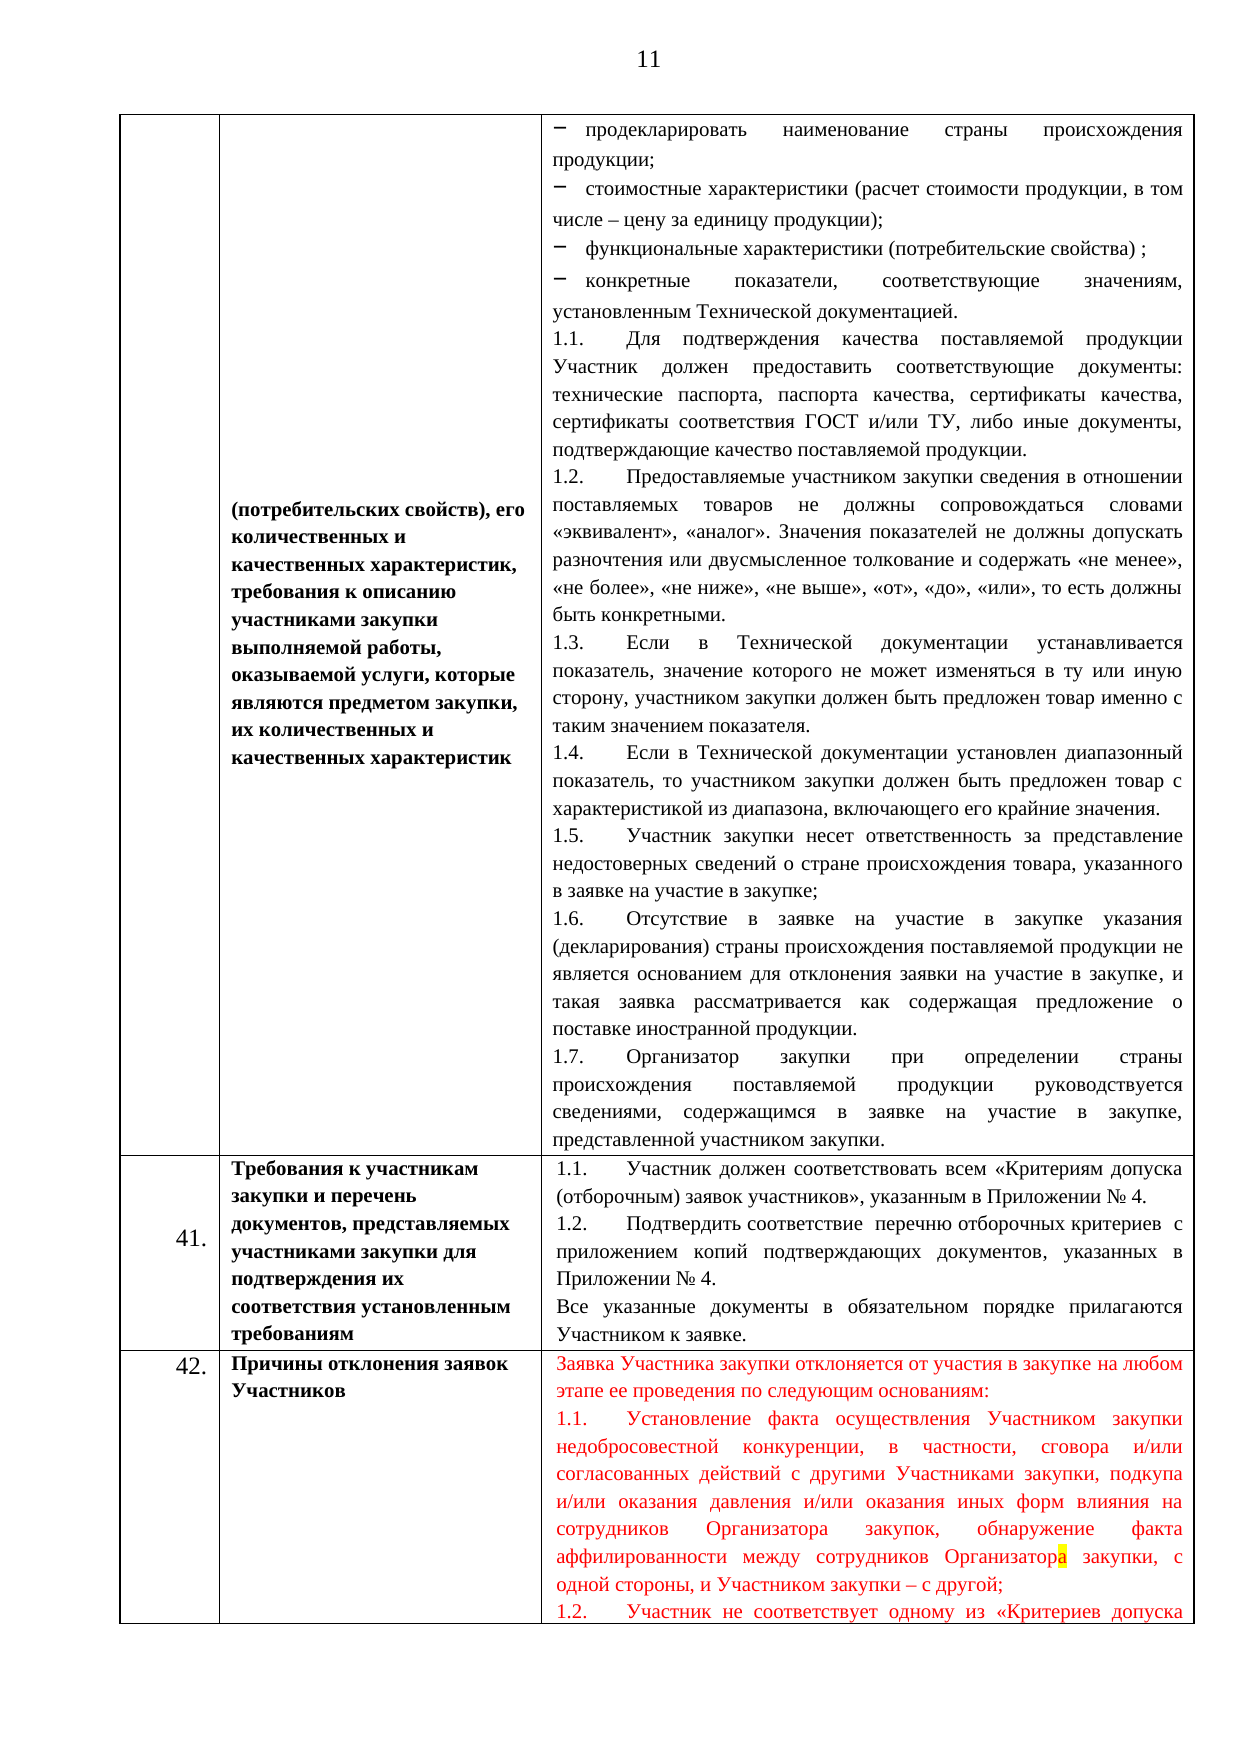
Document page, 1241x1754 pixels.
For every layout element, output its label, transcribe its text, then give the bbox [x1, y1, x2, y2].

table_cell [121, 1351, 219, 1623]
table_cell Требования к участникам закупки и перечень документов, представляемых участниками закупки для подтверждения их соответствия установленным требованиям [220, 1156, 541, 1350]
table_cell Участник должен соответствовать всем «Критериям допуска (отборочным) заявок участников», указанным в Приложении № 4. Подтвердить соответствие перечню отборочных критериев с приложением копий подтверждающих документов, указанных в Приложении № 4. Все указанные документы в обязательном порядке прилагаются Участником к заявке. [542, 1156, 1193, 1350]
table_cell [121, 1156, 219, 1350]
table_cell [121, 115, 219, 1155]
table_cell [542, 115, 1193, 1155]
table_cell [220, 115, 541, 1155]
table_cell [542, 1351, 1193, 1623]
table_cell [220, 1351, 541, 1623]
